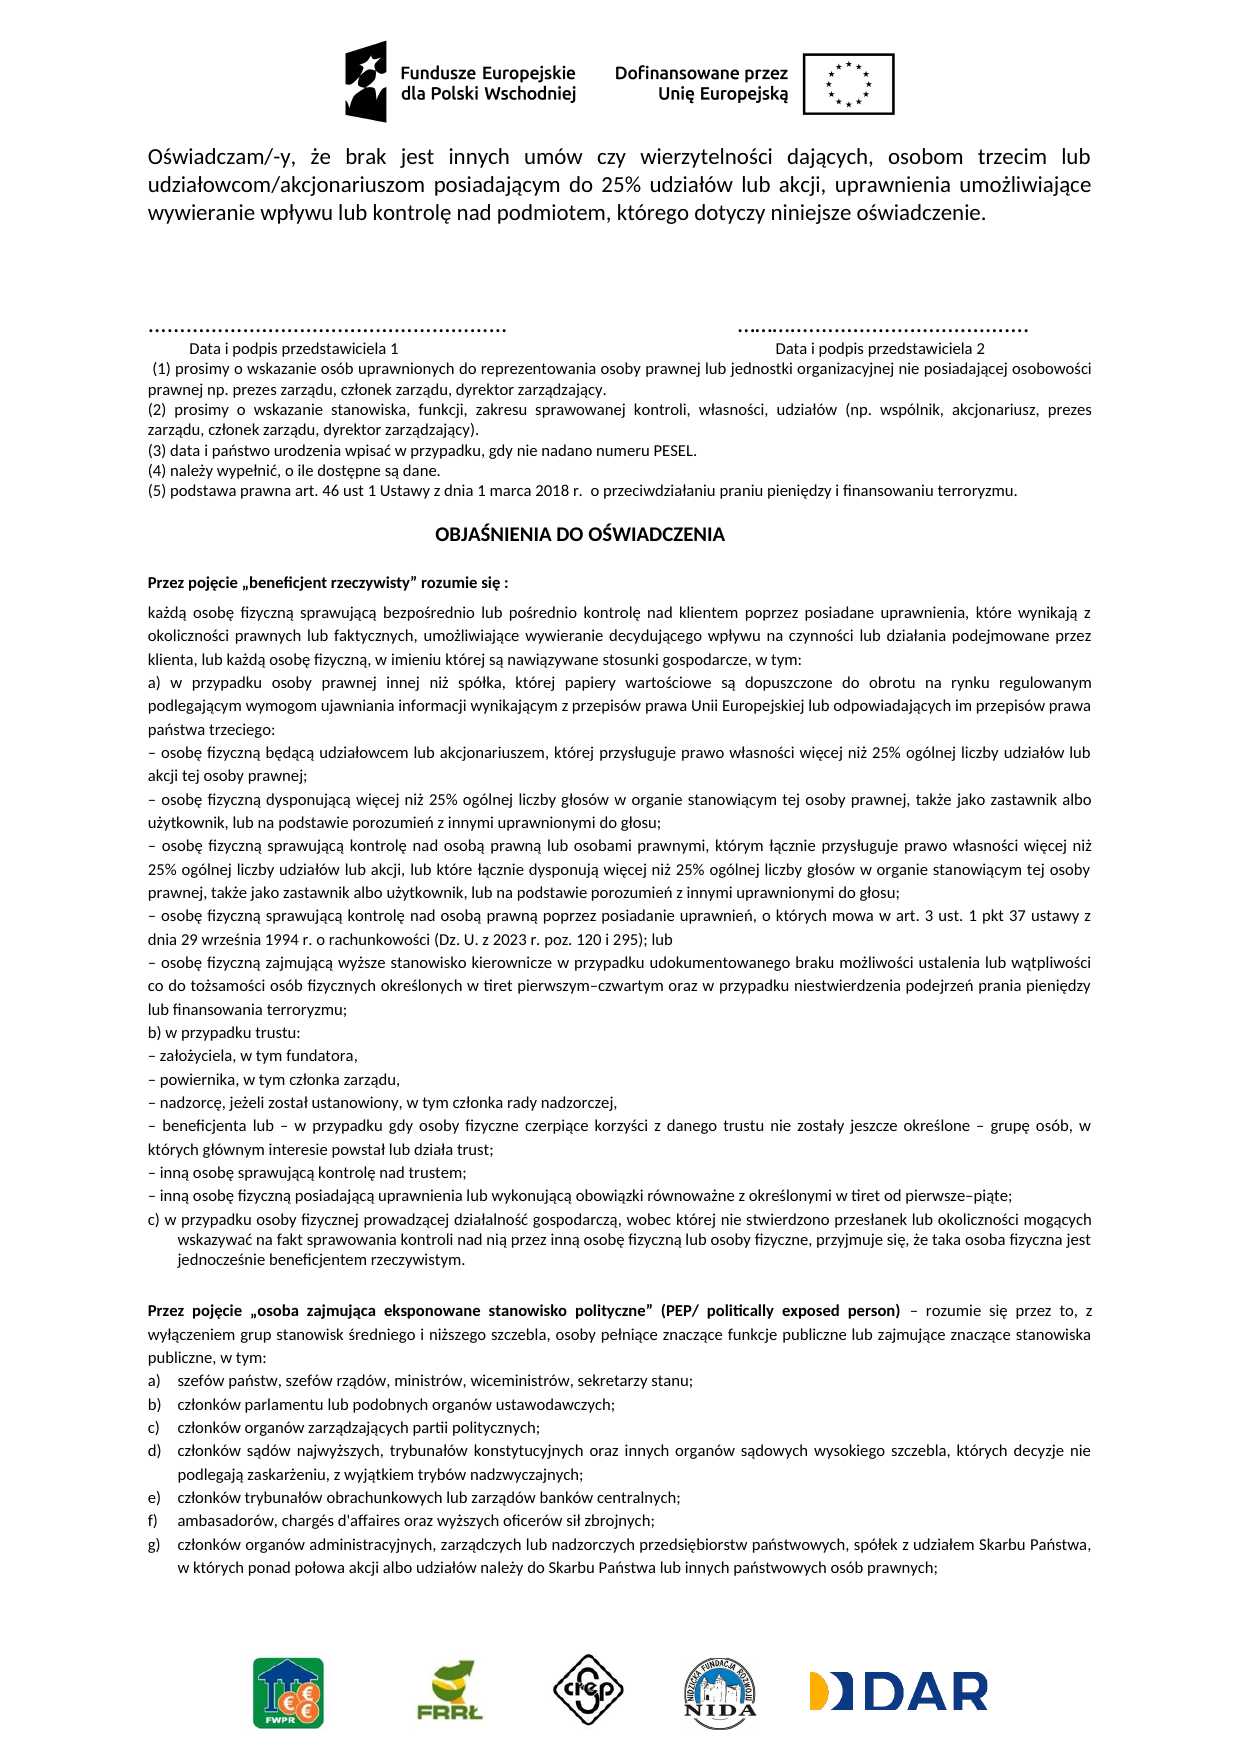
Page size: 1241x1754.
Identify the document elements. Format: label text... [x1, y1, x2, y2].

text – nadzorcę, jeżeli został ustanowiony, w tym członka rady nadzorczej, [148, 1092, 1093, 1113]
text (5) podstawa prawna art. 46 ust 1 Ustawy z dnia 1 marca 2018 r. o przeciwdziałaniu praniu pieniędzy i finansowaniu terroryzmu. [148, 481, 1093, 501]
text (4) należy wypełnić, o ile dostępne są dane. [148, 460, 1093, 481]
text a) szefów państw, szefów rządów, ministrów, wiceministrów, sekretarzy stanu; [148, 1371, 1093, 1391]
text (2) prosimy o wskazanie stanowiska, funkcji, zakresu sprawowanej kontroli, własności, udziałów (np. wspólnik, akcjonariusz, prezes zarządu, członek zarządu, dyrektor zarządzający). [148, 399, 1093, 440]
text b) w przypadku trustu: [148, 1022, 1093, 1043]
text (1) prosimy o wskazanie osób uprawnionych do reprezentowania osoby prawnej lub jednostki organizacyjnej nie posiadającej osobowości prawnej np. prezes zarządu, członek zarządu, dyrektor zarządzający. [148, 359, 1093, 399]
text (3) data i państwo urodzenia wpisać w przypadku, gdy nie nadano numeru PESEL. [148, 440, 1093, 460]
text – osobę fizyczną sprawującą kontrolę nad osobą prawną lub osobami prawnymi, którym łącznie przysługuje prawo własności więcej niż 25% ogólnej liczby udziałów lub akcji, lub które łącznie dysponują więcej niż 25% ogólnej liczby głosów w organie stanowiącym tej osoby prawnej, także jako zastawnik albo użytkownik, lub na podstawie porozumień z innymi uprawnionymi do głosu; [148, 836, 1093, 903]
text – osobę fizyczną dysponującą więcej niż 25% ogólnej liczby głosów w organie stanowiącym tej osoby prawnej, także jako zastawnik albo użytkownik, lub na podstawie porozumień z innymi uprawnionymi do głosu; [148, 789, 1093, 833]
text Data i podpis przedstawiciela 1 Data i podpis przedstawiciela 2 [148, 338, 1057, 359]
text f) ambasadorów, chargés d'affaires oraz wyższych oficerów sił zbrojnych; [148, 1511, 1093, 1531]
text Przez pojęcie „osoba zajmująca eksponowane stanowisko polityczne” (PEP/ politically exposed person) – rozumie się przez to, z wyłączeniem grup stanowisk średniego i niższego szczebla, osoby pełniące znaczące funkcje publiczne lub zajmujące znaczące stanowiska publiczne, w tym: [148, 1301, 1093, 1367]
text a) w przypadku osoby prawnej innej niż spółka, której papiery wartościowe są dopuszczone do obrotu na rynku regulowanym podlegającym wymogom ujawniania informacji wynikającym z przepisów prawa Unii Europejskiej lub odpowiadających im przepisów prawa państwa trzeciego: [148, 672, 1093, 739]
text c) w przypadku osoby fizycznej prowadzącej działalność gospodarczą, wobec której nie stwierdzono przesłanek lub okoliczności mogących wskazywać na fakt sprawowania kontroli nad nią przez inną osobę fizyczną lub osoby fizyczne, przyjmuje się, że taka osoba fizyczna jest jednocześnie beneficjentem rzeczywistym. [148, 1209, 1093, 1270]
picture [242, 1646, 635, 1736]
picture [325, 20, 915, 93]
text – osobę fizyczną zajmującą wyższe stanowisko kierownicze w przypadku udokumentowanego braku możliwości ustalenia lub wątpliwości co do tożsamości osób fizycznych określonych w tiret pierwszym–czwartym oraz w przypadku niestwierdzenia podejrzeń prania pieniędzy lub finansowania terroryzmu; [148, 952, 1093, 1019]
text – osobę fizyczną sprawującą kontrolę nad osobą prawną poprzez posiadanie uprawnień, o których mowa w art. 3 ust. 1 pkt 37 ustawy z dnia 29 września 1994 r. o rachunkowości (Dz. U. z 2023 r. poz. 120 i 295); lub [148, 906, 1093, 949]
text e) członków trybunałów obrachunkowych lub zarządów banków centralnych; [148, 1487, 1093, 1507]
text b) członków parlamentu lub podobnych organów ustawodawczych; [148, 1394, 1093, 1414]
picture [809, 1672, 988, 1710]
text d) członków sądów najwyższych, trybunałów konstytucyjnych oraz innych organów sądowych wysokiego szczebla, których decyzje nie podlegają zaskarżeniu, z wyjątkiem trybów nadzwyczajnych; [148, 1441, 1093, 1484]
text OBJAŚNIENIA DO OŚWIADCZENIA [148, 521, 1013, 547]
text każdą osobę fizyczną sprawującą bezpośrednio lub pośrednio kontrolę nad klientem poprzez posiadane uprawnienia, które wynikają z okoliczności prawnych lub faktycznych, umożliwiające wywieranie decydującego wpływu na czynności lub działania podejmowane przez klienta, lub każdą osobę fizyczną, w imieniu której są nawiązywane stosunki gospodarcze, w tym: [148, 602, 1093, 669]
text – inną osobę sprawującą kontrolę nad trustem; [148, 1162, 1093, 1183]
text g) członków organów administracyjnych, zarządczych lub nadzorczych przedsiębiorstw państwowych, spółek z udziałem Skarbu Państwa, w których ponad połowa akcji albo udziałów należy do Skarbu Państwa lub innych państwowych osób prawnych; [148, 1534, 1093, 1577]
text c) członków organów zarządzających partii politycznych; [148, 1417, 1093, 1437]
text – założyciela, w tym fundatora, [148, 1046, 1093, 1066]
text – osobę fizyczną będącą udziałowcem lub akcjonariuszem, której przysługuje prawo własności więcej niż 25% ogólnej liczby udziałów lub akcji tej osoby prawnej; [148, 742, 1093, 786]
text Oświadczam/-y, że brak jest innych umów czy wierzytelności dających, osobom trzecim lub udziałowcom/akcjonariuszom posiadającym do 25% udziałów lub akcji, uprawnienia umożliwiające wywieranie wpływu lub kontrolę nad podmiotem, którego dotyczy niniejsze oświadczenie. [148, 93, 1093, 227]
text – inną osobę fizyczną posiadającą uprawnienia lub wykonującą obowiązki równoważne z określonymi w tiret od pierwsze–piąte; [148, 1186, 1093, 1206]
text – beneficjenta lub – w przypadku gdy osoby fizyczne czerpiące korzyści z danego trustu nie zostały jeszcze określone – grupę osób, w których głównym interesie powstał lub działa trust; [148, 1116, 1093, 1159]
picture [684, 1658, 757, 1730]
text – powiernika, w tym członka zarządu, [148, 1069, 1093, 1089]
text Przez pojęcie „beneficjent rzeczywisty” rozumie się : [148, 572, 1093, 592]
text ......................................................... ………...................................... [148, 308, 1057, 338]
